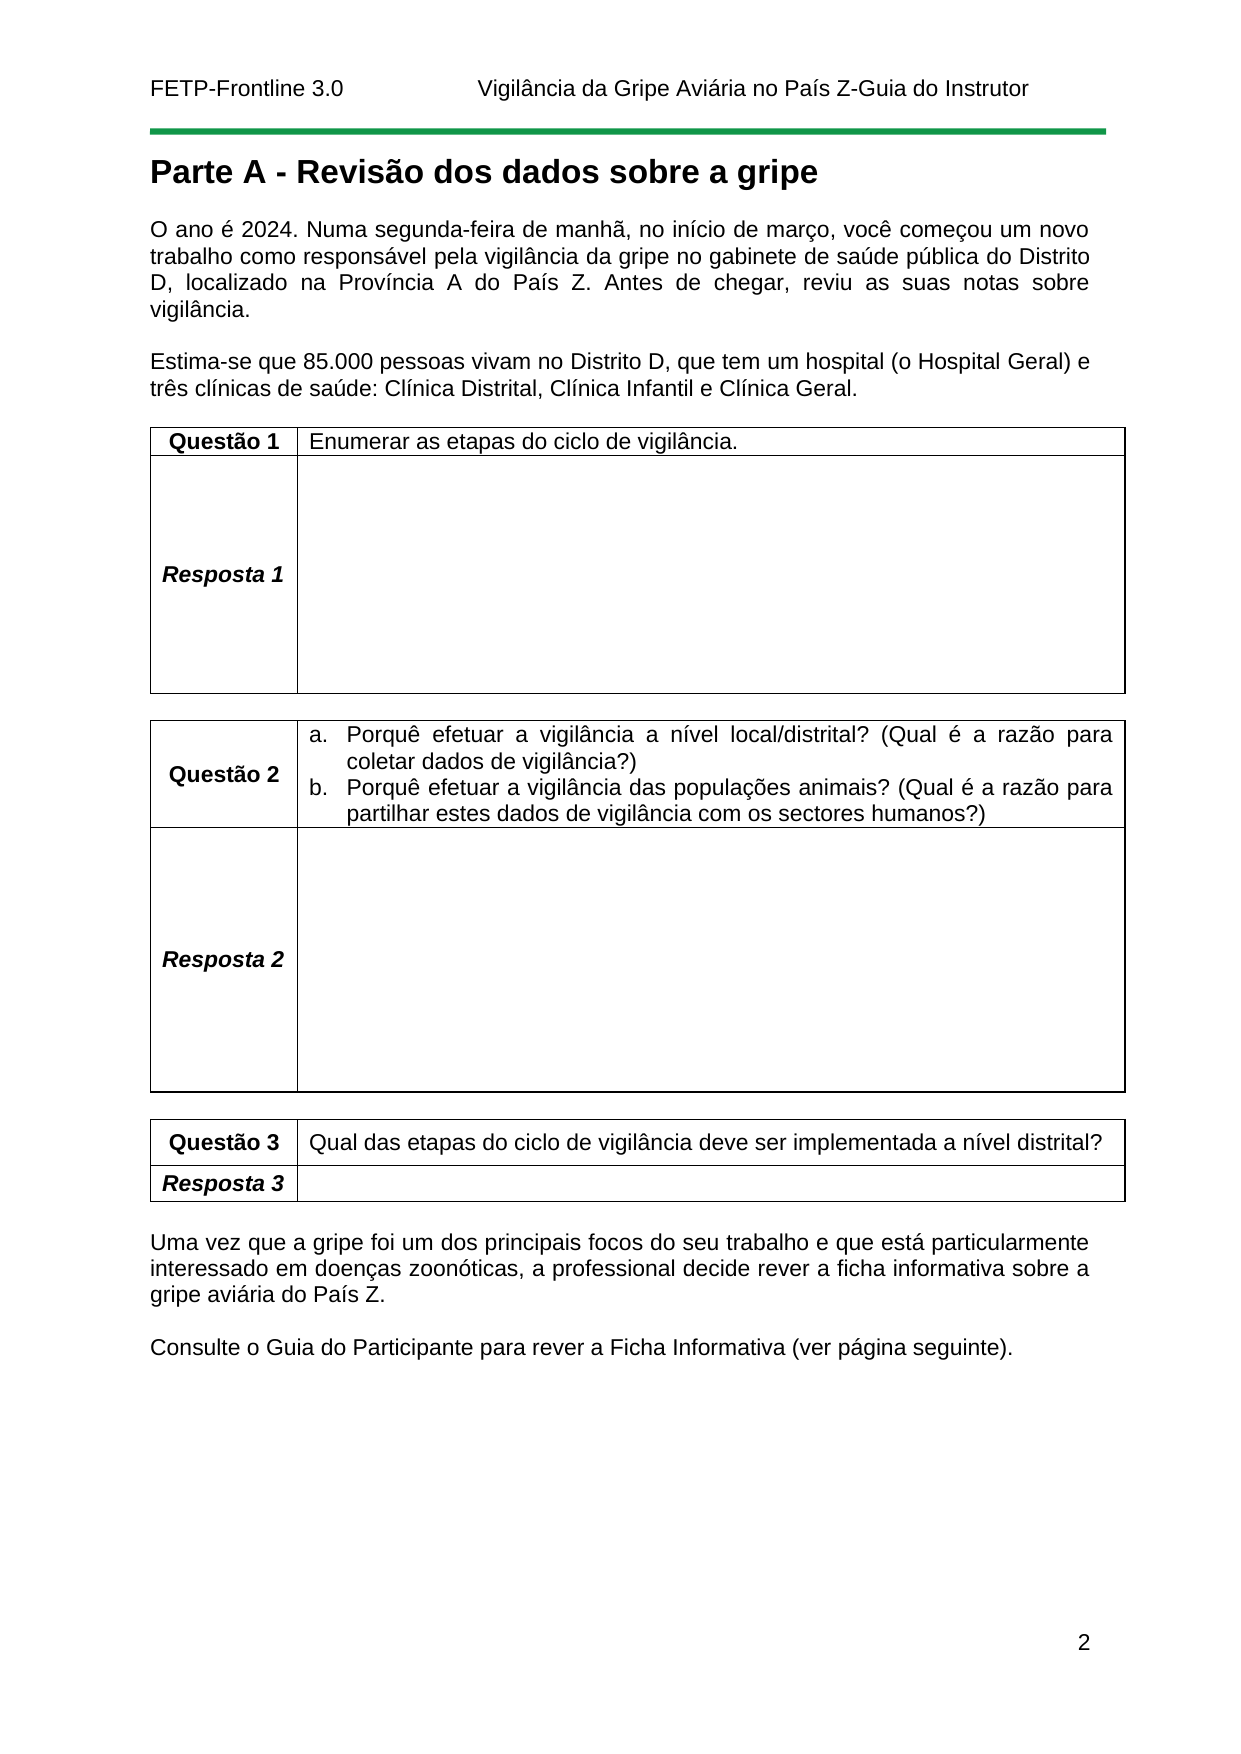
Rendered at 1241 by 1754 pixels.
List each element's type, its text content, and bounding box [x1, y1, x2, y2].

table_header Enumerar as etapas do ciclo de vigilância. [298, 428, 1124, 455]
table_cell Resposta 3 [151, 1166, 297, 1201]
table_cell Resposta 2 [151, 828, 297, 1091]
table_header Questão 3 [151, 1120, 297, 1165]
text Uma vez que a gripe foi um dos principais focos do seu trabalho e que está particularmente interessado em doenças zoonóticas, a professional decide rever a ficha informativa sobre a gripe aviária do País Z. [150, 1228, 1090, 1307]
table_header Questão 1 [151, 428, 297, 455]
table_header Qual das etapas do ciclo de vigilância deve ser implementada a nível distrital? [298, 1120, 1124, 1165]
text Consulte o Guia do Participante para rever a Ficha Informativa (ver página seguinte). [150, 1334, 1090, 1360]
table_cell Resposta 1 [151, 456, 297, 693]
text Parte A - Revisão dos dados sobre a gripe [150, 152, 1090, 190]
table_header Porquê efetuar a vigilância a nível local/distrital? (Qual é a razão para coletar dados de vigilância?) Porquê efetuar a vigilância das populações animais? (Qual é a razão para partilhar estes dados de vigilância com os sectores humanos?) [298, 721, 1124, 827]
table_header Questão 2 [151, 721, 297, 827]
table_cell [298, 1166, 1124, 1201]
text O ano é 2024. Numa segunda-feira de manhã, no início de março, você começou um novo trabalho como responsável pela vigilância da gripe no gabinete de saúde pública do Distrito D, localizado na Província A do País Z. Antes de chegar, reviu as suas notas sobre vigilância. [150, 216, 1090, 322]
table_cell [298, 456, 1124, 693]
table_cell [298, 828, 1124, 1091]
text Estima-se que 85.000 pessoas vivam no Distrito D, que tem um hospital (o Hospital Geral) e três clínicas de saúde: Clínica Distrital, Clínica Infantil e Clínica Geral. [150, 348, 1090, 401]
